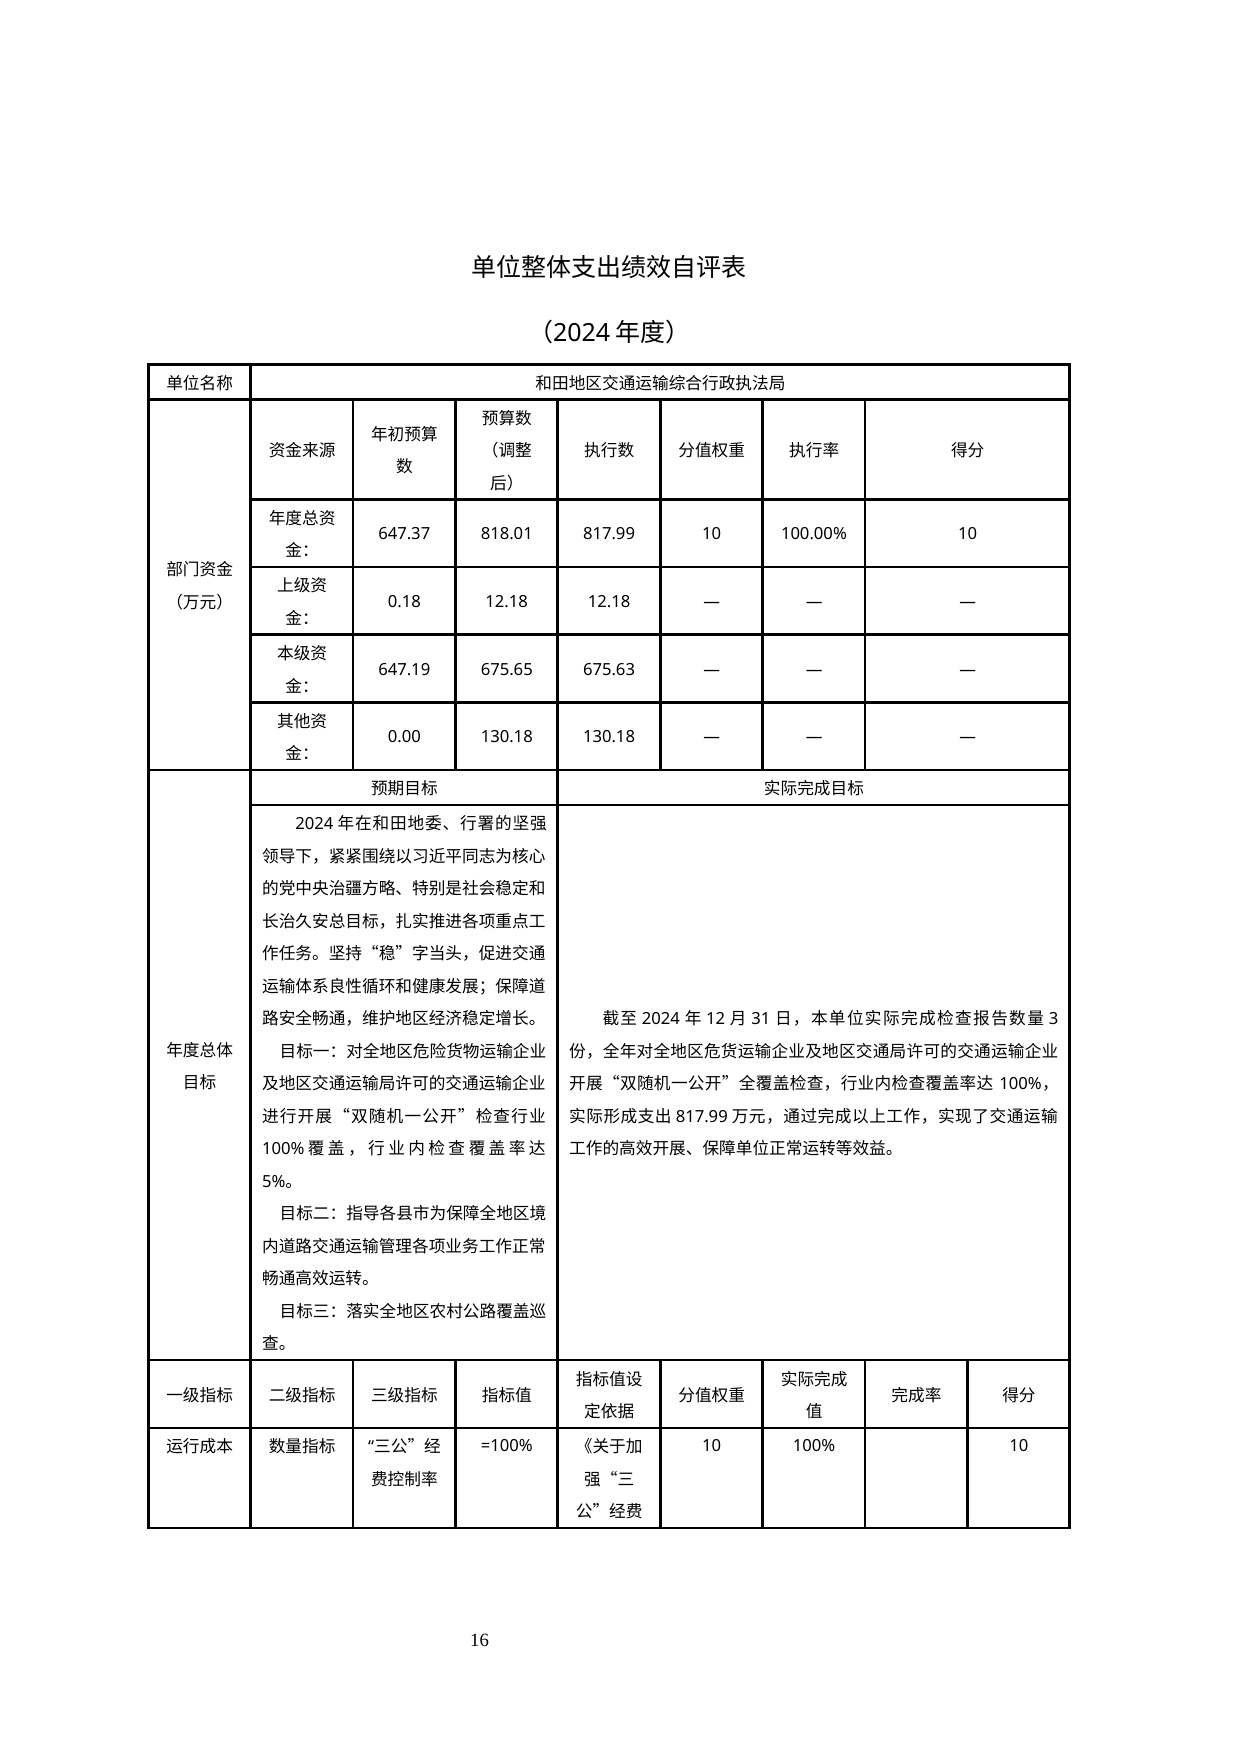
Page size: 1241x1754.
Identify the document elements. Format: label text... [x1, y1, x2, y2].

table_cell — [866, 568, 1068, 633]
table_cell 年初预算数 [354, 401, 454, 498]
table_cell 预算数（调整后） [457, 401, 556, 498]
table_cell （2024年度） [148, 298, 1070, 363]
table_cell 年度总体目标 [150, 771, 249, 1359]
table_cell 0.00 [354, 704, 454, 768]
table_cell 截至2024年12月31日，本单位实际完成检查报告数量3份，全年对全地区危货运输企业及地区交通局许可的交通运输企业开展“双随机一公开”全覆盖检查，行业内检查覆盖率达100%，实际形成支出817.99万元，通过完成以上工作，实现了交通运输工作的高效开展、保障单位正常运转等效益。 [559, 806, 1068, 1359]
table_cell — [764, 636, 864, 701]
table_cell [866, 1429, 966, 1526]
table_cell 分值权重 [662, 1361, 761, 1426]
table_cell 得分 [866, 401, 1068, 498]
table_cell 数量指标 [252, 1429, 352, 1526]
table_cell 其他资金： [252, 704, 352, 768]
table_cell 10 [866, 501, 1068, 566]
table_cell 资金来源 [252, 401, 352, 498]
table_cell 647.37 [354, 501, 454, 566]
table_cell — [764, 568, 864, 633]
table_cell 0.18 [354, 568, 454, 633]
table_cell 三级指标 [354, 1361, 454, 1426]
table_cell — [662, 636, 761, 701]
table_cell 年度总资金： [252, 501, 352, 566]
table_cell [559, 1429, 659, 1526]
table_cell 分值权重 [662, 401, 761, 498]
table_cell 二级指标 [252, 1361, 352, 1426]
table_cell 130.18 [559, 704, 659, 768]
table_cell 817.99 [559, 501, 659, 566]
table_cell 130.18 [457, 704, 556, 768]
table_cell 675.63 [559, 636, 659, 701]
table_cell 指标值设定依据 [559, 1361, 659, 1426]
table_cell 一级指标 [150, 1361, 249, 1426]
table_cell — [662, 568, 761, 633]
table_cell 647.19 [354, 636, 454, 701]
table_cell 10 [662, 1429, 761, 1526]
table_cell 10 [969, 1429, 1068, 1526]
table_cell 和田地区交通运输综合行政执法局 [252, 366, 1068, 398]
table_cell 实际完成值 [764, 1361, 864, 1426]
table_cell 675.65 [457, 636, 556, 701]
table_cell 上级资金： [252, 568, 352, 633]
table_cell 执行率 [764, 401, 864, 498]
table_cell 指标值 [457, 1361, 556, 1426]
table_cell 部门资金（万元） [150, 401, 249, 768]
table_cell — [866, 636, 1068, 701]
table_cell 执行数 [559, 401, 659, 498]
table_cell 818.01 [457, 501, 556, 566]
table_cell 100% [764, 1429, 864, 1526]
table_cell — [662, 704, 761, 768]
table_cell 得分 [969, 1361, 1068, 1426]
table_cell 12.18 [457, 568, 556, 633]
table_cell 单位名称 [150, 366, 249, 398]
table_cell 预期目标 [252, 771, 556, 804]
table_cell 100.00% [764, 501, 864, 566]
table_cell 本级资金： [252, 636, 352, 701]
table_cell “三公”经费控制率 [354, 1429, 454, 1526]
table_cell 实际完成目标 [559, 771, 1068, 804]
table_cell 10 [662, 501, 761, 566]
table_cell 完成率 [866, 1361, 966, 1426]
table_cell — [764, 704, 864, 768]
table_header 单位整体支出绩效自评表 [148, 233, 1070, 298]
table_cell 12.18 [559, 568, 659, 633]
table_cell 运行成本 [150, 1429, 249, 1526]
table_cell — [866, 704, 1068, 768]
table_cell =100% [457, 1429, 556, 1526]
table_cell 2024年在和田地委、行署的坚强领导下，紧紧围绕以习近平同志为核心的党中央治疆方略、特别是社会稳定和长治久安总目标，扎实推进各项重点工作任务。坚持“稳”字当头，促进交通运输体系良性循环和健康发展；保障道路安全畅通，维护地区经济稳定增长。 目标一：对全地区危险货物运输企业及地区交通运输局许可的交通运输企业进行开展“双随机一公开”检查行业100%覆盖，行业内检查覆盖率达5%。 目标二：指导各县市为保障全地区境内道路交通运输管理各项业务工作正常畅通高效运转。 目标三：落实全地区农村公路覆盖巡查。 [252, 806, 556, 1359]
